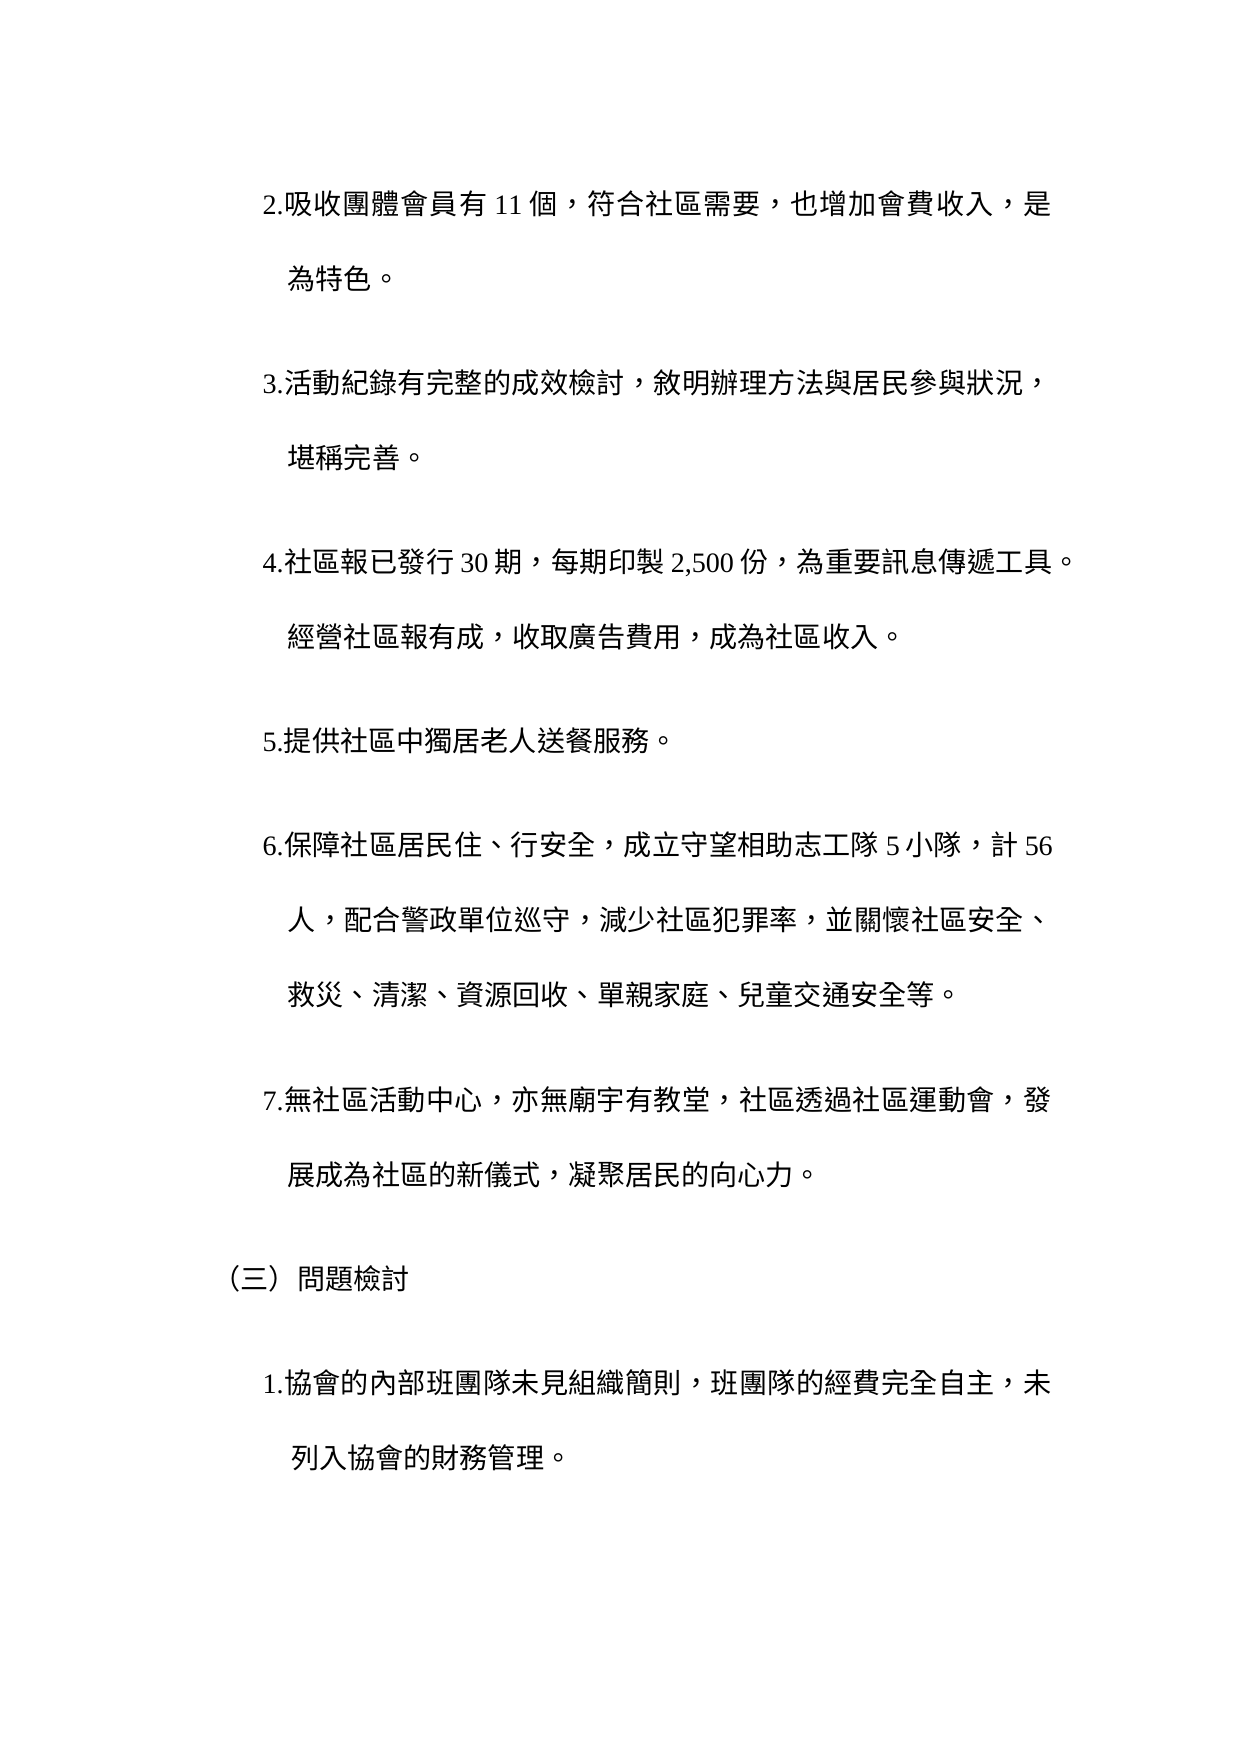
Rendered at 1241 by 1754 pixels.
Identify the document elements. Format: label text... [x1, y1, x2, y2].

text 7.無社區活動中心，亦無廟宇有教堂，社區透過社區運動會，發展成為社區的新儀式，凝聚居民的向心力。 [262, 1060, 1053, 1210]
text 2.吸收團體會員有11個，符合社區需要，也增加會費收入，是為特色。 [262, 164, 1053, 314]
text 3.活動紀錄有完整的成效檢討，敘明辦理方法與居民參與狀況，堪稱完善。 [262, 344, 1053, 494]
text 6.保障社區居民住、行安全，成立守望相助志工隊5小隊，計56人，配合警政單位巡守，減少社區犯罪率，並關懷社區安全、救災、清潔、資源回收、單親家庭、兒童交通安全等。 [262, 806, 1053, 1031]
text 5.提供社區中獨居老人送餐服務。 [262, 702, 1053, 777]
text 1.協會的內部班團隊未見組織簡則，班團隊的經費完全自主，未列入協會的財務管理。 [262, 1344, 1053, 1494]
text 4.社區報已發行30期，每期印製2,500份，為重要訊息傳遞工具。經營社區報有成，收取廣告費用，成為社區收入。 [262, 523, 1053, 673]
text （三）問題檢討 [187, 1239, 1053, 1314]
